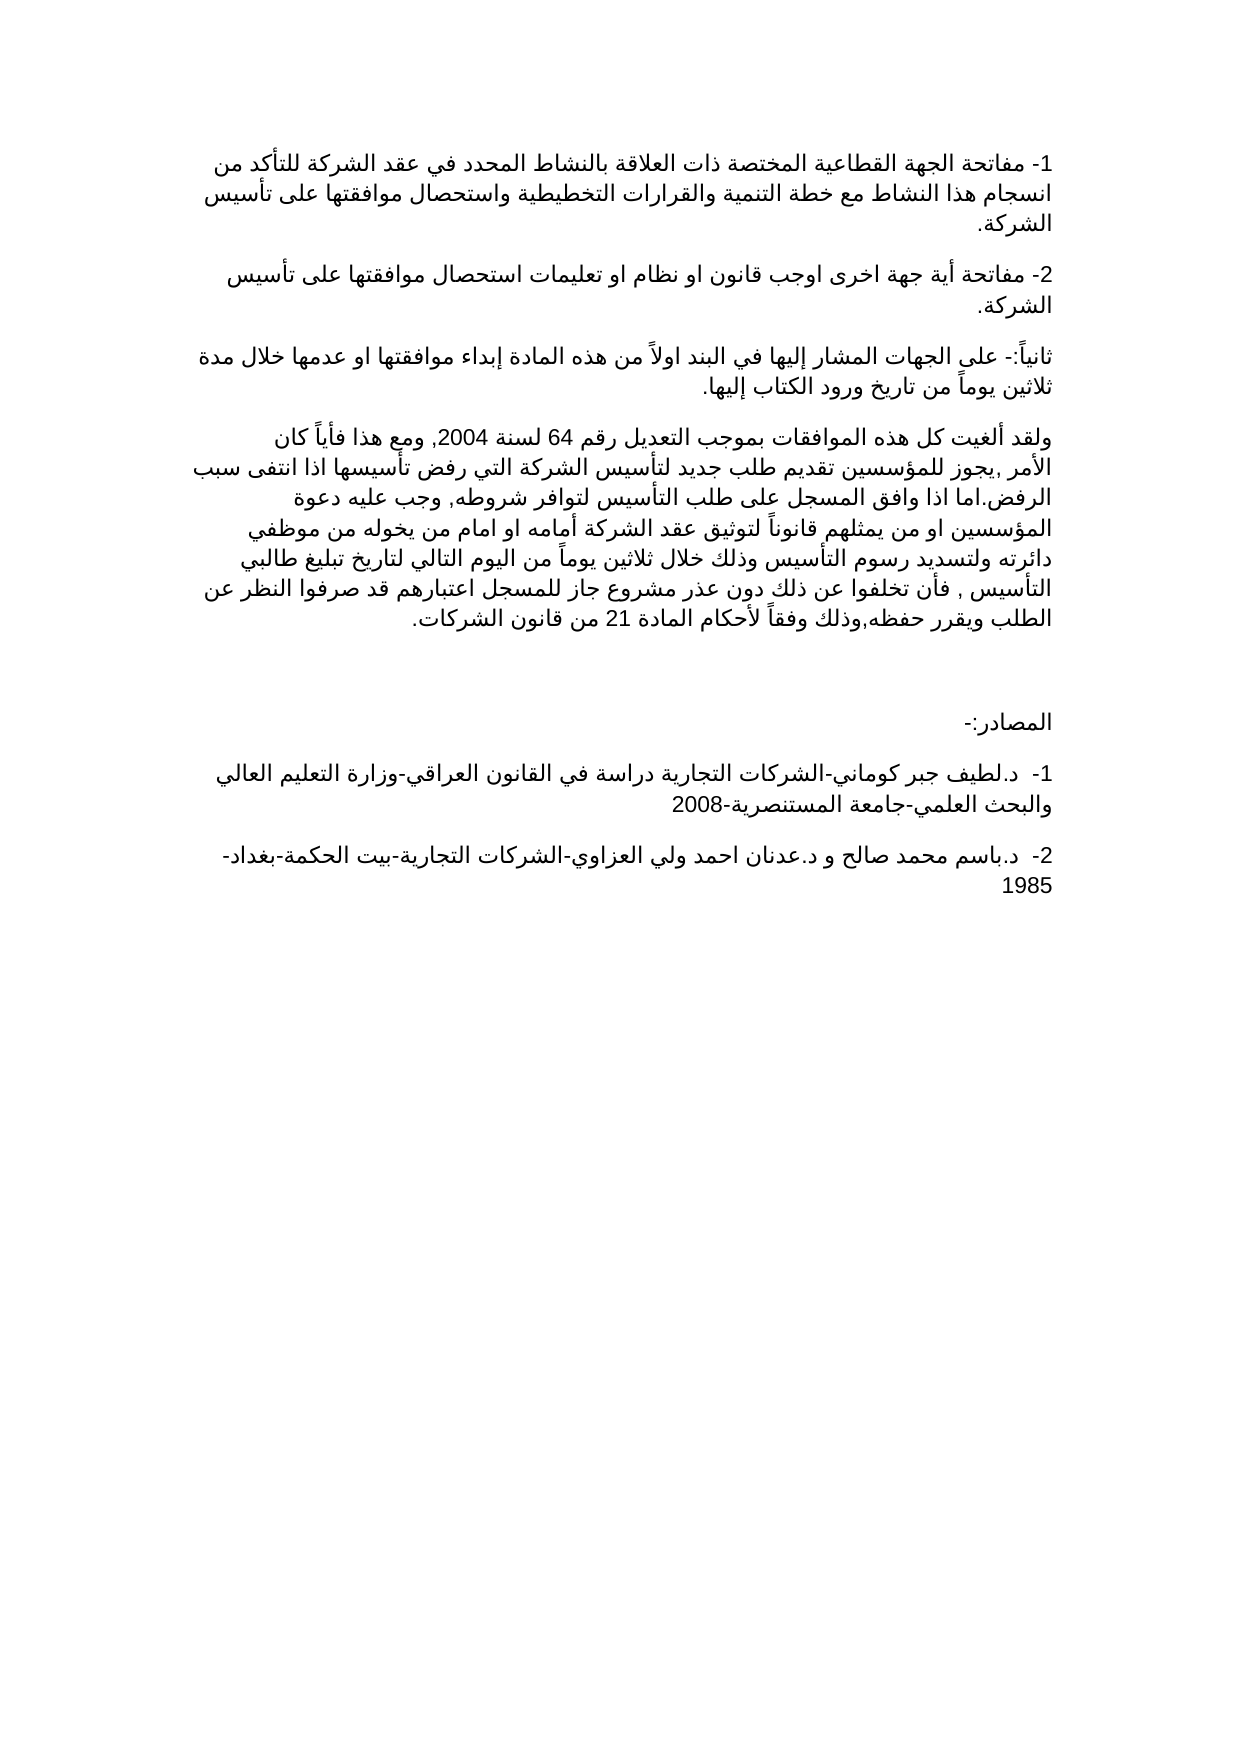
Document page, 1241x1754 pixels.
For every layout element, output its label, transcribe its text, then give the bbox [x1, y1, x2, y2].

text المصادر:- [187, 709, 1053, 736]
text 1- مفاتحة الجهة القطاعية المختصة ذات العلاقة بالنشاط المحدد في عقد الشركة للتأكد من انسجام هذا النشاط مع خطة التنمية والقرارات التخطيطية واستحصال موافقتها على تأسيس الشركة. [187, 150, 1053, 237]
text 1- د.لطيف جبر كوماني-الشركات التجارية دراسة في القانون العراقي-وزارة التعليم العالي والبحث العلمي-جامعة المستنصرية-2008 [187, 760, 1053, 817]
text ثانياً:- على الجهات المشار إليها في البند اولاً من هذه المادة إبداء موافقتها او عدمها خلال مدة ثلاثين يوماً من تاريخ ورود الكتاب إليها. [187, 343, 1053, 399]
text 2- د.باسم محمد صالح و د.عدنان احمد ولي العزاوي-الشركات التجارية-بيت الحكمة-بغداد-1985 [187, 842, 1053, 898]
text 2- مفاتحة أية جهة اخرى اوجب قانون او نظام او تعليمات استحصال موافقتها على تأسيس الشركة. [187, 261, 1053, 318]
text ولقد ألغيت كل هذه الموافقات بموجب التعديل رقم 64 لسنة 2004, ومع هذا فأياً كان الأمر ,يجوز للمؤسسين تقديم طلب جديد لتأسيس الشركة التي رفض تأسيسها اذا انتفى سبب الرفض.اما اذا وافق المسجل على طلب التأسيس لتوافر شروطه, وجب عليه دعوة المؤسسين او من يمثلهم قانوناً لتوثيق عقد الشركة أمامه او امام من يخوله من موظفي دائرته ولتسديد رسوم التأسيس وذلك خلال ثلاثين يوماً من اليوم التالي لتاريخ تبليغ طالبي التأسيس , فأن تخلفوا عن ذلك دون عذر مشروع جاز للمسجل اعتبارهم قد صرفوا النظر عن الطلب ويقرر حفظه,وذلك وفقاً لأحكام المادة 21 من قانون الشركات. [187, 424, 1053, 632]
